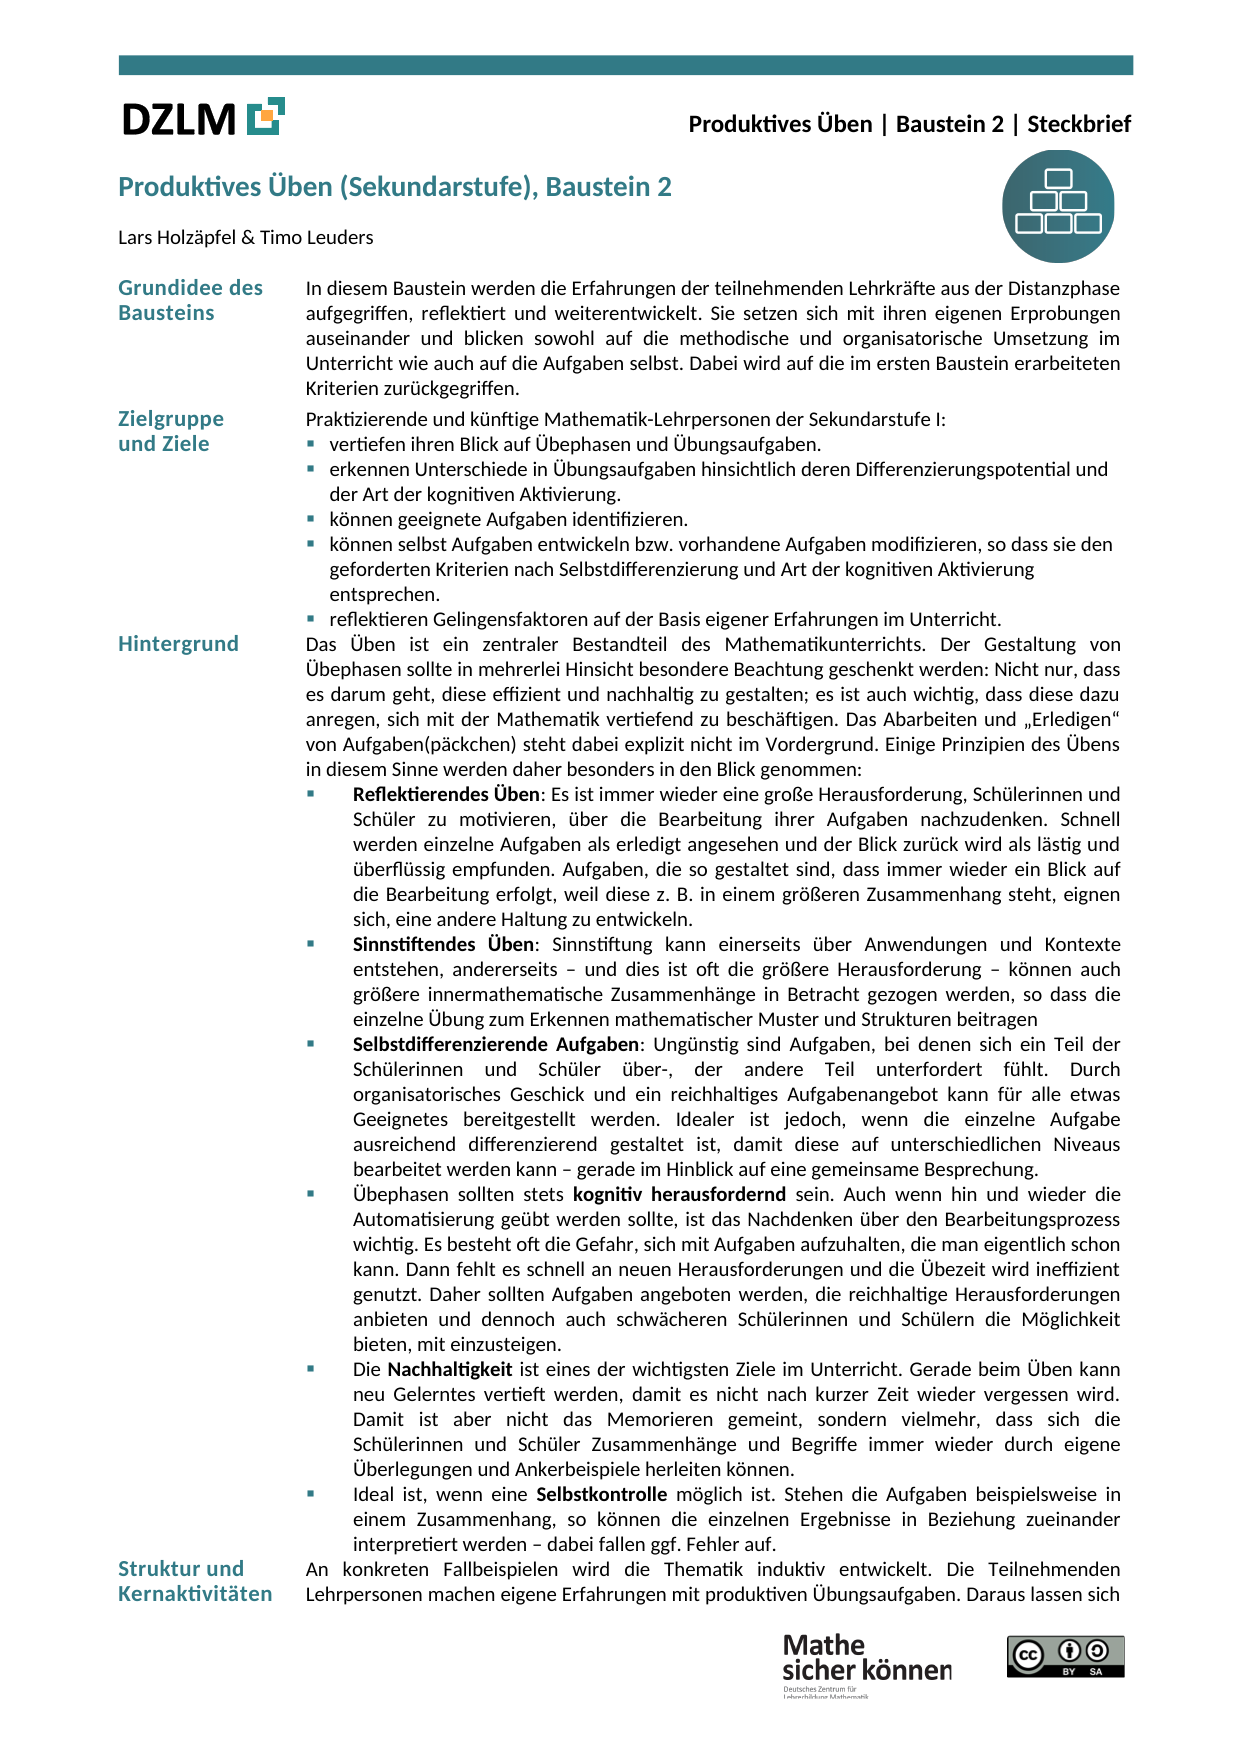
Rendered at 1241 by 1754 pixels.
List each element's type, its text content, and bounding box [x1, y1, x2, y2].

text Produktives Üben (Sekundarstufe), Baustein 2 [118, 168, 1002, 204]
table_header In diesem Baustein werden die Erfahrungen der teilnehmenden Lehrkräfte aus der Distanzphase aufgegriffen, reflektiert und weiterentwickelt. Sie setzen sich mit ihren eigenen Erprobungen auseinander und blicken sowohl auf die methodische und organisatorische Umsetzung im Unterricht wie auch auf die Aufgaben selbst. Dabei wird auf die im ersten Baustein erarbeiteten Kriterien zurückgegriffen. [306, 275, 1122, 407]
table_cell Praktizierende und künftige Mathematik-Lehrpersonen der Sekundarstufe I: vertiefen ihren Blick auf Übephasen und Übungsaufgaben. erkennen Unterschiede in Übungsaufgaben hinsichtlich deren Differenzierungspotential und der Art der kognitiven Aktivierung. können geeignete Aufgaben identifizieren. können selbst Aufgaben entwickeln bzw. vorhandene Aufgaben modifizieren, so dass sie den geforderten Kriterien nach Selbstdifferenzierung und Art der kognitiven Aktivierung entsprechen. reflektieren Gelingensfaktoren auf der Basis eigener Erfahrungen im Unterricht. [306, 407, 1122, 632]
text Lars Holzäpfel & Timo Leuders [118, 224, 1002, 250]
table_cell Zielgruppe und Ziele [118, 407, 306, 632]
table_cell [118, 1557, 306, 1610]
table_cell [306, 1557, 1122, 1610]
table_cell Das Üben ist ein zentraler Bestandteil des Mathematikunterrichts. Der Gestaltung von Übephasen sollte in mehrerlei Hinsicht besondere Beachtung geschenkt werden: Nicht nur, dass es darum geht, diese effizient und nachhaltig zu gestalten; es ist auch wichtig, dass diese dazu anregen, sich mit der Mathematik vertiefend zu beschäftigen. Das Abarbeiten und „Erledigen“ von Aufgaben(päckchen) steht dabei explizit nicht im Vordergrund. Einige Prinzipien des Übens in diesem Sinne werden daher besonders in den Blick genommen: Reflektierendes Üben: Es ist immer wieder eine große Herausforderung, Schülerinnen und Schüler zu motivieren, über die Bearbeitung ihrer Aufgaben nachzudenken. Schnell werden einzelne Aufgaben als erledigt angesehen und der Blick zurück wird als lästig und überflüssig empfunden. Aufgaben, die so gestaltet sind, dass immer wieder ein Blick auf die Bearbeitung erfolgt, weil diese z. B. in einem größeren Zusammenhang steht, eignen sich, eine andere Haltung zu entwickeln. Sinnstiftendes Üben: Sinnstiftung kann einerseits über Anwendungen und Kontexte entstehen, andererseits – und dies ist oft die größere Herausforderung – können auch größere innermathematische Zusammenhänge in Betracht gezogen werden, so dass die einzelne Übung zum Erkennen mathematischer Muster und Strukturen beitragen Selbstdifferenzierende Aufgaben: Ungünstig sind Aufgaben, bei denen sich ein Teil der Schülerinnen und Schüler über-, der andere Teil unterfordert fühlt. Durch organisatorisches Geschick und ein reichhaltiges Aufgabenangebot kann für alle etwas Geeignetes bereitgestellt werden. Idealer ist jedoch, wenn die einzelne Aufgabe ausreichend differenzierend gestaltet ist, damit diese auf unterschiedlichen Niveaus bearbeitet werden kann – gerade im Hinblick auf eine gemeinsame Besprechung. Übephasen sollten stets kognitiv herausfordernd sein. Auch wenn hin und wieder die Automatisierung geübt werden sollte, ist das Nachdenken über den Bearbeitungsprozess wichtig. Es besteht oft die Gefahr, sich mit Aufgaben aufzuhalten, die man eigentlich schon kann. Dann fehlt es schnell an neuen Herausforderungen und die Übezeit wird ineffizient genutzt. Daher sollten Aufgaben angeboten werden, die reichhaltige Herausforderungen anbieten und dennoch auch schwächeren Schülerinnen und Schülern die Möglichkeit bieten, mit einzusteigen. Die Nachhaltigkeit ist eines der wichtigsten Ziele im Unterricht. Gerade beim Üben kann neu Gelerntes vertieft werden, damit es nicht nach kurzer Zeit wieder vergessen wird. Damit ist aber nicht das Memorieren gemeint, sondern vielmehr, dass sich die Schülerinnen und Schüler Zusammenhänge und Begriffe immer wieder durch eigene Überlegungen und Ankerbeispiele herleiten können. Ideal ist, wenn eine Selbstkontrolle möglich ist. Stehen die Aufgaben beispielsweise in einem Zusammenhang, so können die einzelnen Ergebnisse in Beziehung zueinander interpretiert werden – dabei fallen ggf. Fehler auf. [306, 632, 1122, 1557]
picture [1006, 1635, 1125, 1678]
table_header Grundidee des Bausteins [118, 275, 306, 407]
table_cell Hintergrund [118, 632, 306, 1557]
picture [1002, 150, 1115, 263]
